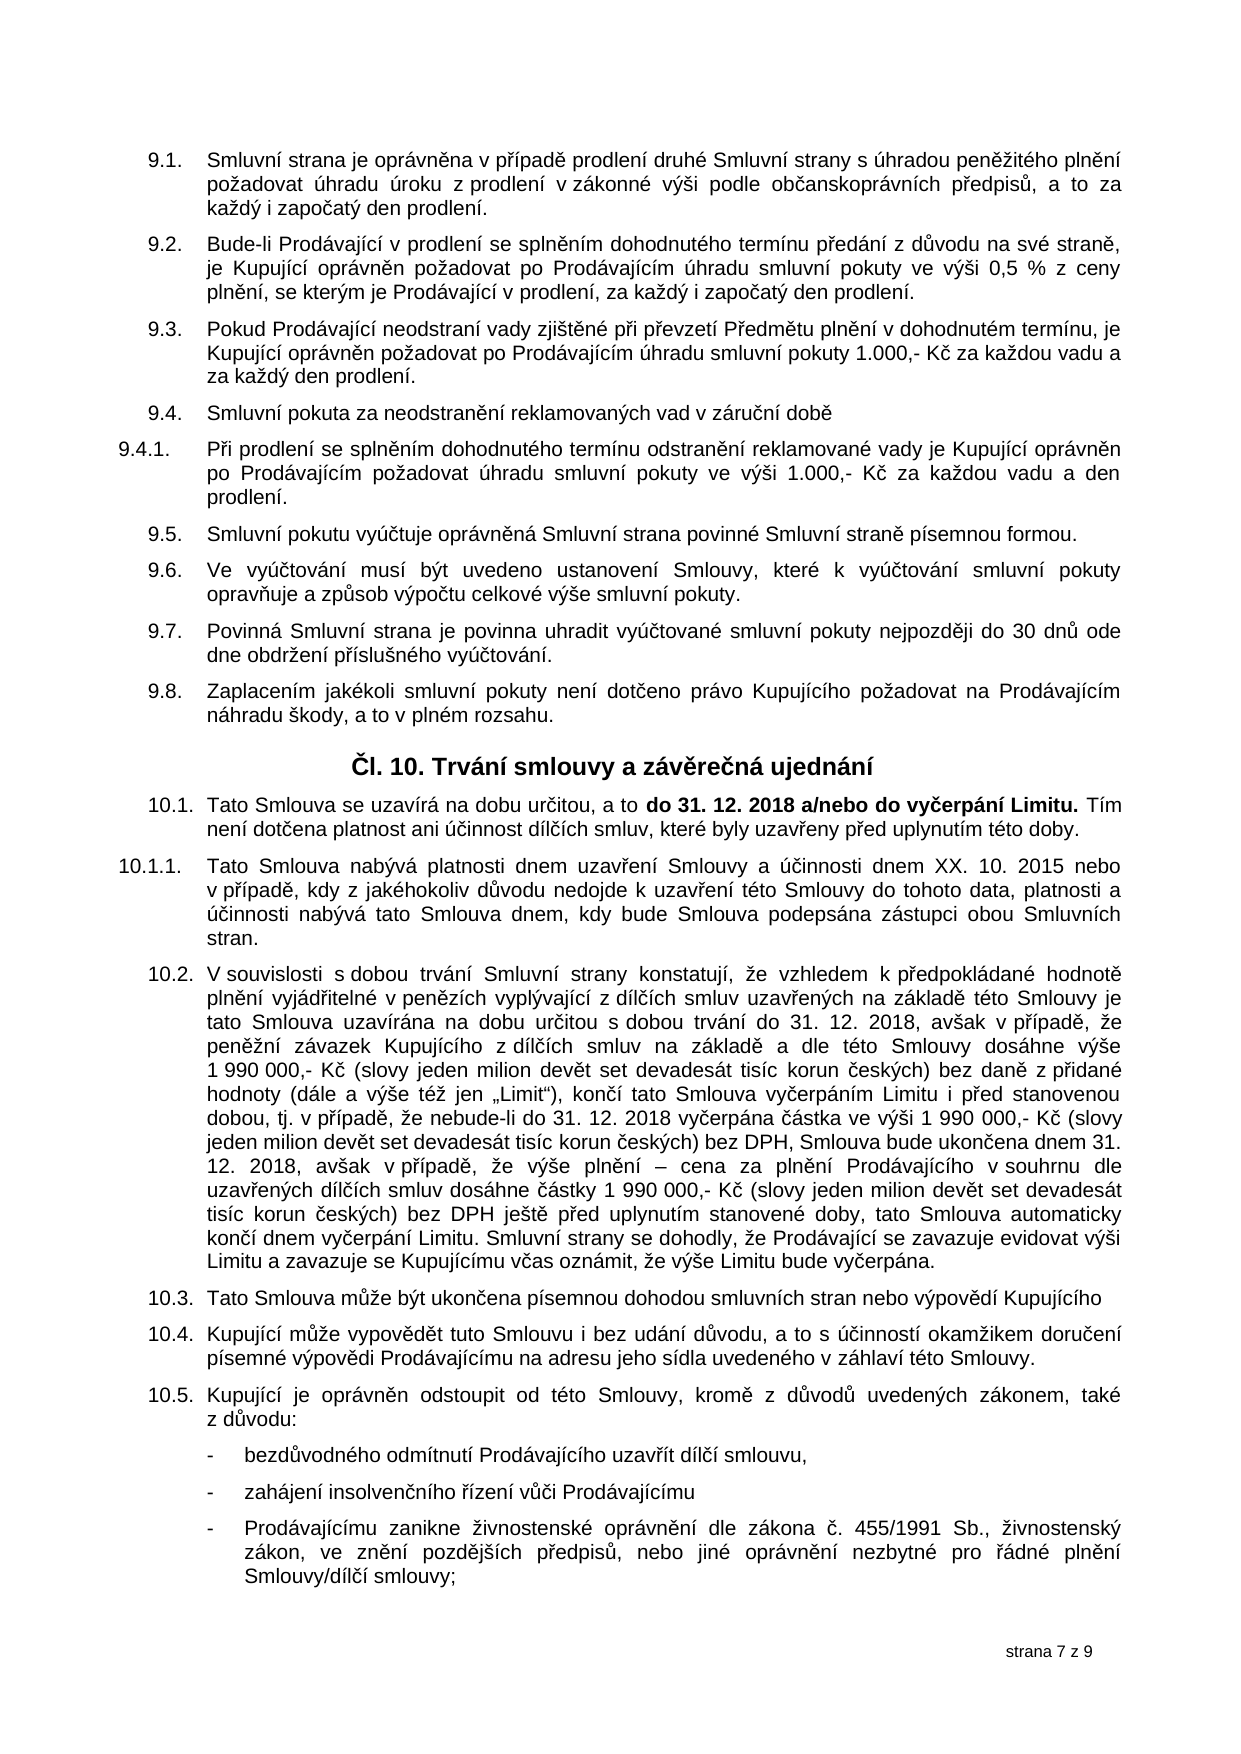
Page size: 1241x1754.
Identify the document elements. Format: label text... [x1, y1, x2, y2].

text Při prodlení se splněním dohodnutého termínu odstranění reklamované vady je Kupující oprávněn po Prodávajícím požadovat úhradu smluvní pokuty ve výši 1.000,- Kč za každou vadu a den prodlení. [118, 437, 1122, 509]
text Pokud Prodávající neodstraní vady zjištěné při převzetí Předmětu plnění v dohodnutém termínu, je Kupující oprávněn požadovat po Prodávajícím úhradu smluvní pokuty 1.000,- Kč za každou vadu a za každý den prodlení. [148, 316, 1122, 388]
text Kupující může vypovědět tuto Smlouvu i bez udání důvodu, a to s účinností okamžikem doručení písemné výpovědi Prodávajícímu na adresu jeho sídla uvedeného v záhlaví této Smlouvy. [148, 1322, 1122, 1370]
text Ve vyúčtování musí být uvedeno ustanovení Smlouvy, které k vyúčtování smluvní pokuty opravňuje a způsob výpočtu celkové výše smluvní pokuty. [148, 558, 1122, 606]
text Kupující je oprávněn odstoupit od této Smlouvy, kromě z důvodů uvedených zákonem, také z důvodu: [148, 1383, 1122, 1431]
text Smluvní strana je oprávněna v případě prodlení druhé Smluvní strany s úhradou peněžitého plnění požadovat úhradu úroku z prodlení v zákonné výši podle občanskoprávních předpisů, a to za každý i započatý den prodlení. [148, 148, 1122, 219]
list zahájení insolvenčního řízení vůči Prodávajícímu [207, 1479, 1122, 1503]
list Prodávajícímu zanikne živnostenské oprávnění dle zákona č. 455/1991 Sb., živnostenský zákon, ve znění pozdějších předpisů, nebo jiné oprávnění nezbytné pro řádné plnění Smlouvy/dílčí smlouvy; [207, 1516, 1122, 1588]
text Zaplacením jakékoli smluvní pokuty není dotčeno právo Kupujícího požadovat na Prodávajícím náhradu škody, a to v plném rozsahu. [148, 679, 1122, 727]
text Bude-li Prodávající v prodlení se splněním dohodnutého termínu předání z důvodu na své straně, je Kupující oprávněn požadovat po Prodávajícím úhradu smluvní pokuty ve výši 0,5 % z ceny plnění, se kterým je Prodávající v prodlení, za každý i započatý den prodlení. [148, 232, 1122, 304]
text Tato Smlouva nabývá platnosti dnem uzavření Smlouvy a účinnosti dnem XX. 10. 2015 nebo v případě, kdy z jakéhokoliv důvodu nedojde k uzavření této Smlouvy do tohoto data, platnosti a účinnosti nabývá tato Smlouva dnem, kdy bude Smlouva podepsána zástupci obou Smluvních stran. [118, 853, 1122, 949]
text Povinná Smluvní strana je povinna uhradit vyúčtované smluvní pokuty nejpozději do 30 dnů ode dne obdržení příslušného vyúčtování. [148, 618, 1122, 666]
text Smluvní pokutu vyúčtuje oprávněná Smluvní strana povinné Smluvní straně písemnou formou. [148, 522, 1122, 546]
text Tato Smlouva se uzavírá na dobu určitou, a to do 31. 12. 2018 a/nebo do vyčerpání Limitu. Tím není dotčena platnost ani účinnost dílčích smluv, které byly uzavřeny před uplynutím této doby. [148, 793, 1122, 841]
text Trvání smlouvy a závěrečná ujednání [102, 752, 1122, 781]
text Tato Smlouva může být ukončena písemnou dohodou smluvních stran nebo výpovědí Kupujícího [148, 1286, 1122, 1310]
list bezdůvodného odmítnutí Prodávajícího uzavřít dílčí smlouvu, [207, 1443, 1122, 1467]
text V souvislosti s dobou trvání Smluvní strany konstatují, že vzhledem k předpokládané hodnotě plnění vyjádřitelné v penězích vyplývající z dílčích smluv uzavřených na základě této Smlouvy je tato Smlouva uzavírána na dobu určitou s dobou trvání do 31. 12. 2018, avšak v případě, že peněžní závazek Kupujícího z dílčích smluv na základě a dle této Smlouvy dosáhne výše 1 990 000,- Kč (slovy jeden milion devět set devadesát tisíc korun českých) bez daně z přidané hodnoty (dále a výše též jen „Limit“), končí tato Smlouva vyčerpáním Limitu i před stanovenou dobou, tj. v případě, že nebude-li do 31. 12. 2018 vyčerpána částka ve výši 1 990 000,- Kč (slovy jeden milion devět set devadesát tisíc korun českých) bez DPH, Smlouva bude ukončena dnem 31. 12. 2018, avšak v případě, že výše plnění – cena za plnění Prodávajícího v souhrnu dle uzavřených dílčích smluv dosáhne částky 1 990 000,- Kč (slovy jeden milion devět set devadesát tisíc korun českých) bez DPH ještě před uplynutím stanovené doby, tato Smlouva automaticky končí dnem vyčerpání Limitu. Smluvní strany se dohodly, že Prodávající se zavazuje evidovat výši Limitu a zavazuje se Kupujícímu včas oznámit, že výše Limitu bude vyčerpána. [148, 962, 1122, 1273]
text Smluvní pokuta za neodstranění reklamovaných vad v záruční době [148, 401, 1122, 425]
